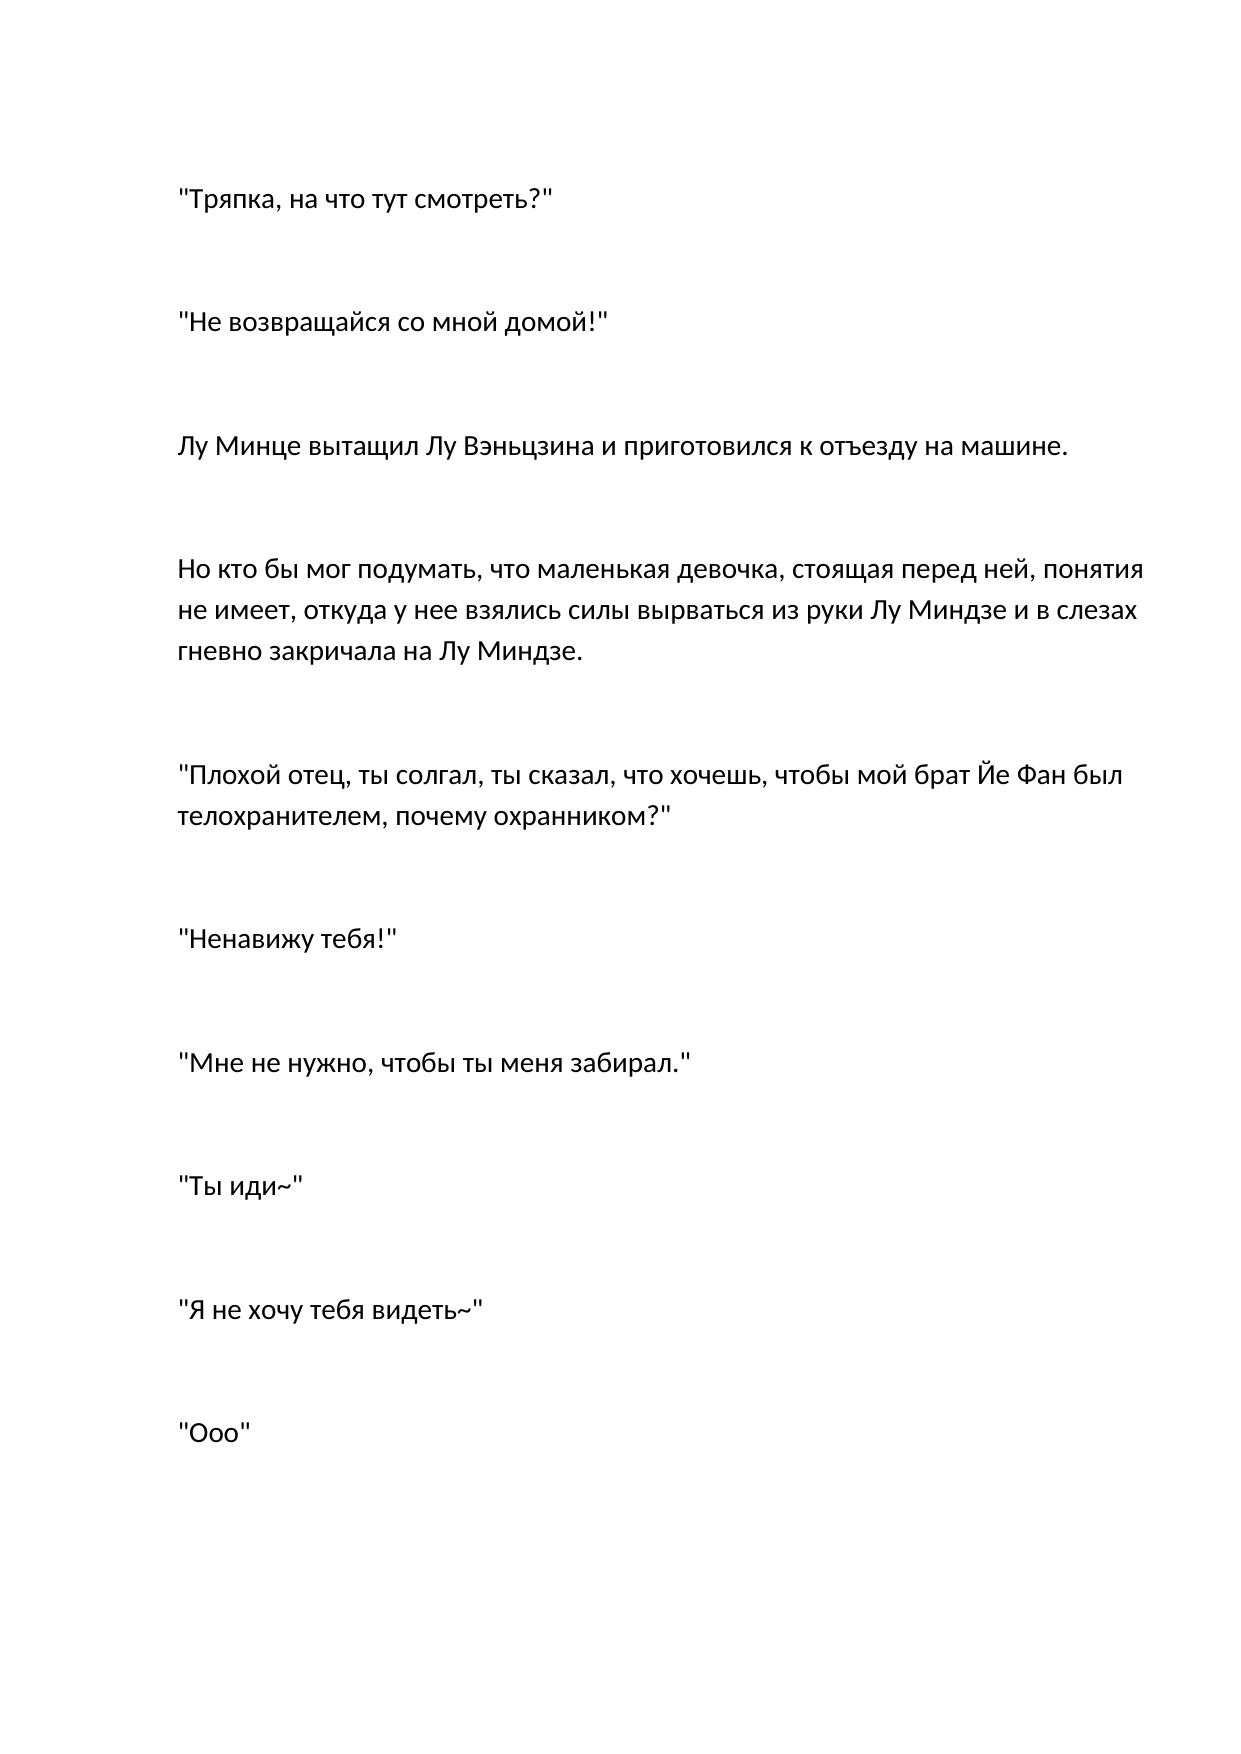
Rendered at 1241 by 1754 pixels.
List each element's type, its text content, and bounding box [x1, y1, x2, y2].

text "Не возвращайся со мной домой!" [177, 303, 1152, 339]
text "Ненавижу тебя!" [177, 920, 1152, 956]
text "Я не хочу тебя видеть~" [177, 1291, 1152, 1327]
text "Плохой отец, ты солгал, ты сказал, что хочешь, чтобы мой брат Йе Фан был телохранителем, почему охранником?" [177, 756, 1152, 832]
text Но кто бы мог подумать, что маленькая девочка, стоящая перед ней, понятия не имеет, откуда у нее взялись силы вырваться из руки Лу Миндзе и в слезах гневно закричала на Лу Миндзе. [177, 551, 1152, 668]
text Лу Минце вытащил Лу Вэньцзина и приготовился к отъезду на машине. [177, 427, 1152, 463]
text "Тряпка, на что тут смотреть?" [177, 180, 1152, 216]
text "Мне не нужно, чтобы ты меня забирал." [177, 1044, 1152, 1079]
text "Ты иди~" [177, 1167, 1152, 1203]
text "Ооо" [177, 1414, 1152, 1450]
